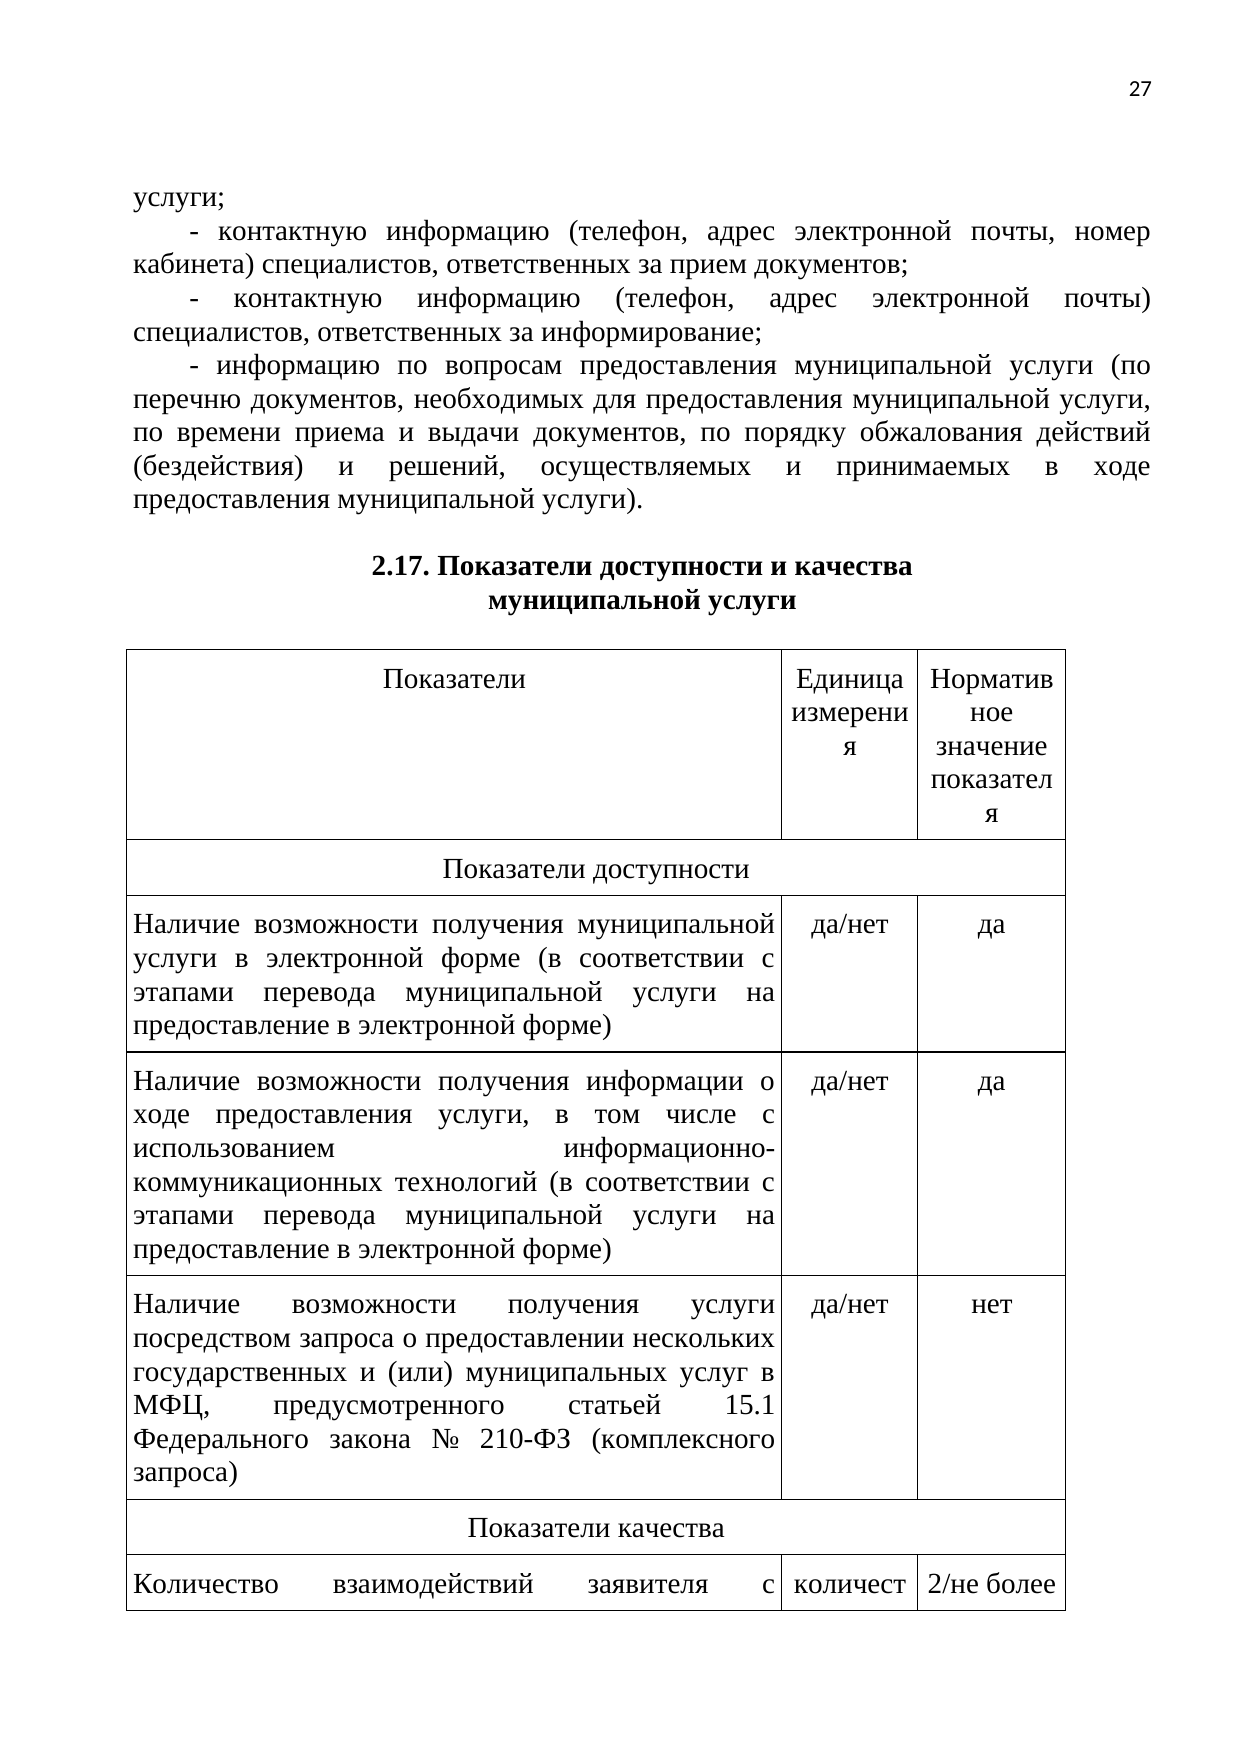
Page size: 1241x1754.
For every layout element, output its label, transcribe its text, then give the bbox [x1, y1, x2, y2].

table_header Показатели [127, 650, 781, 839]
text - контактную информацию (телефон, адрес электронной почты, номер кабинета) специалистов, ответственных за прием документов; [133, 213, 1152, 280]
text - информацию по вопросам предоставления муниципальной услуги (по перечню документов, необходимых для предоставления муниципальной услуги, по времени приема и выдачи документов, по порядку обжалования действий (бездействия) и решений, осуществляемых и принимаемых в ходе предоставления муниципальной услуги). [133, 347, 1152, 515]
table_cell да/нет [782, 1053, 917, 1275]
table_cell да [918, 896, 1065, 1051]
table_cell да/нет [782, 1276, 917, 1498]
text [133, 179, 1152, 213]
table_cell 2/не более 15 минут [918, 1555, 1065, 1610]
table_cell Показатели доступности [127, 840, 1065, 895]
table_cell Наличие возможности получения муниципальной услуги в электронной форме (в соответствии с этапами перевода муниципальной услуги на предоставление в электронной форме) [127, 896, 781, 1051]
table_header Единица измерения [782, 650, 917, 839]
table_cell да/нет [782, 896, 917, 1051]
text 2.17. Показатели доступности и качества [133, 548, 1152, 582]
table_cell Наличие возможности получения услуги посредством запроса о предоставлении нескольких государственных и (или) муниципальных услуг в МФЦ, предусмотренного статьей 15.1 Федерального закона № 210-ФЗ (комплексного запроса) [127, 1276, 781, 1498]
table_cell да [918, 1053, 1065, 1275]
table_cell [782, 1555, 917, 1610]
table_header Нормативное значение показателя [918, 650, 1065, 839]
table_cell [127, 1555, 781, 1610]
text муниципальной услуги [133, 582, 1152, 616]
text - контактную информацию (телефон, адрес электронной почты) специалистов, ответственных за информирование; [133, 280, 1152, 347]
table_cell Показатели качества [127, 1500, 1065, 1554]
table_cell Наличие возможности получения информации о ходе предоставления услуги, в том числе с использованием информационно-коммуникационных технологий (в соответствии с этапами перевода муниципальной услуги на предоставление в электронной форме) [127, 1053, 781, 1275]
table_cell нет [918, 1276, 1065, 1498]
